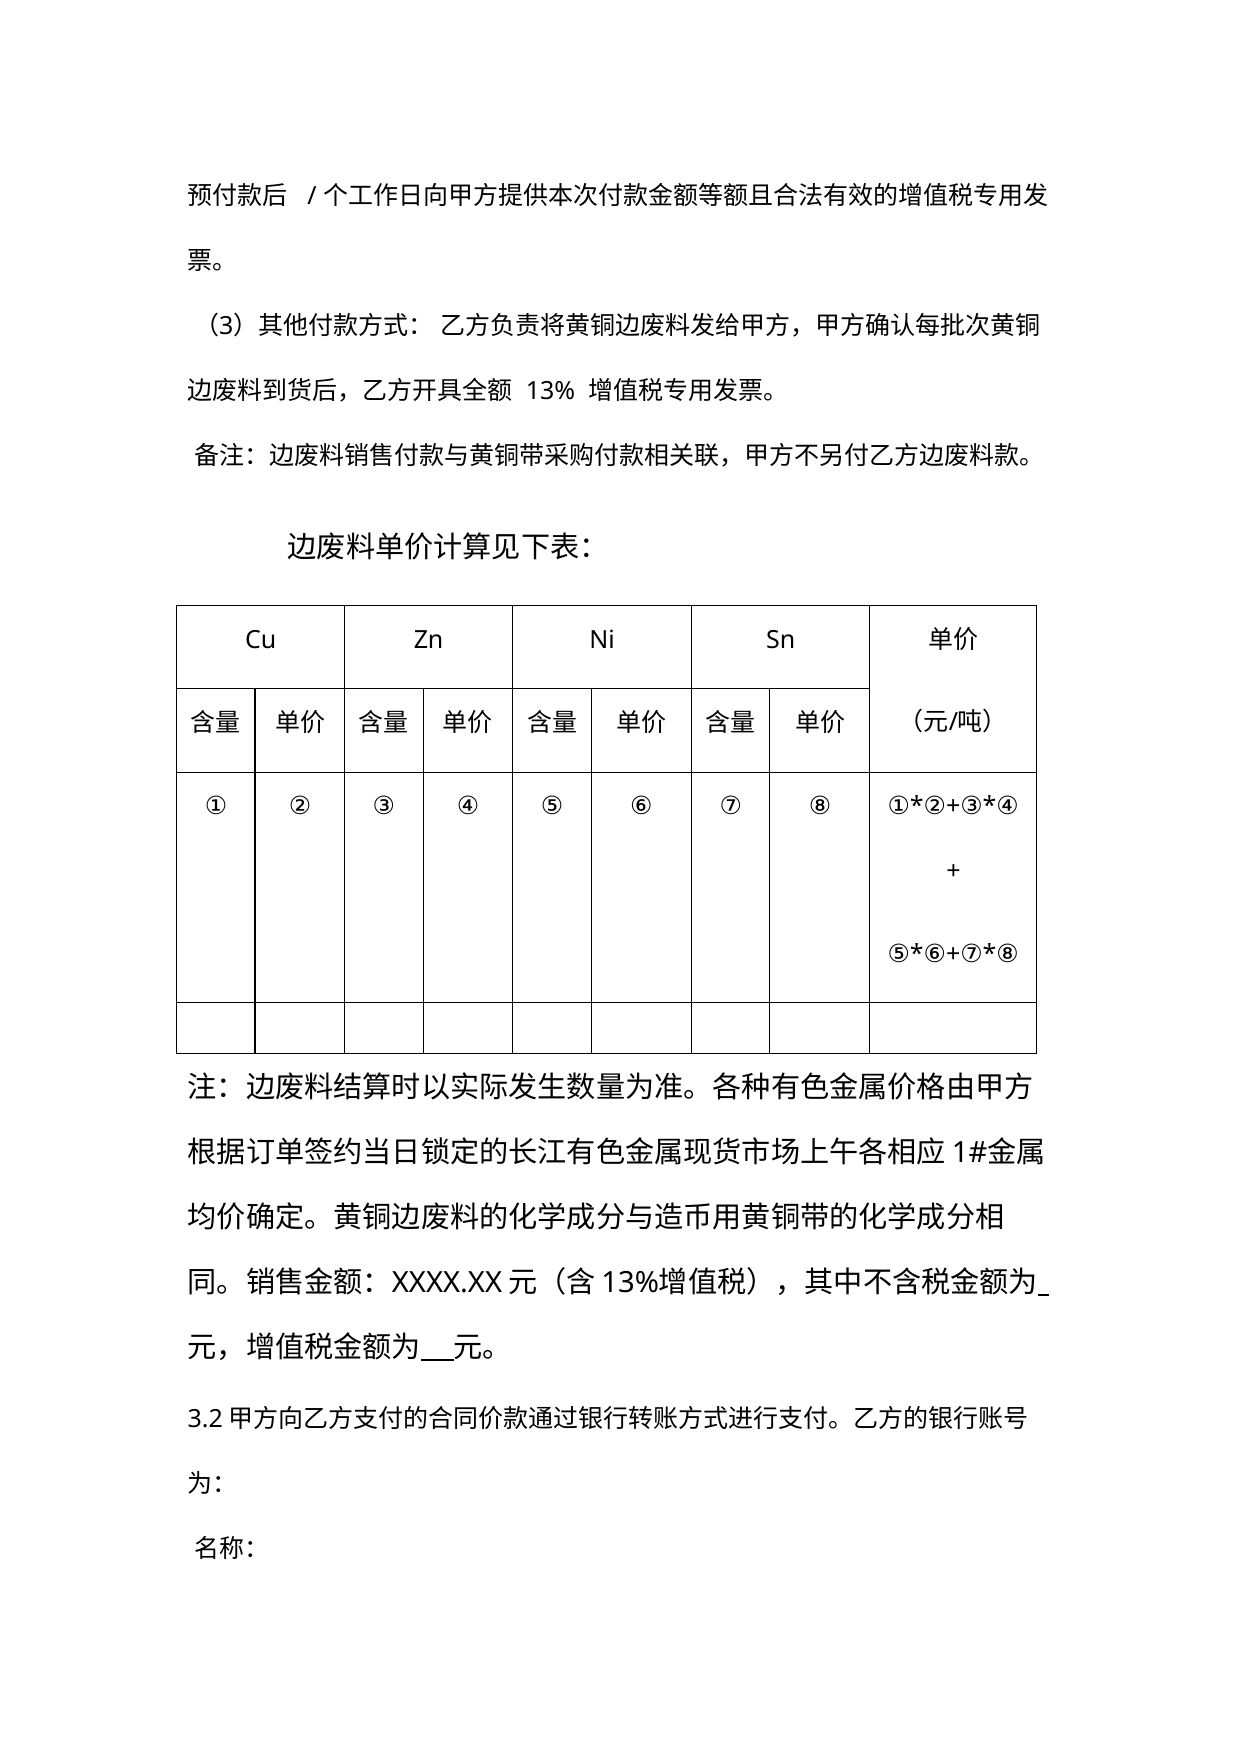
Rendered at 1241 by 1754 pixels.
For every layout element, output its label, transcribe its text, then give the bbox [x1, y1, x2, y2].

table_cell 单价 [256, 689, 344, 772]
text 注：边废料结算时以实际发生数量为准。各种有色金属价格由甲方根据订单签约当日锁定的长江有色金属现货市场上午各相应1#金属均价确定。黄铜边废料的化学成分与造币用黄铜带的化学成分相同。销售金额：XXXX.XX元（含13%增值税），其中不含税金额为 元，增值税金额为 元。 [187, 1054, 1053, 1379]
table_cell [870, 1003, 1036, 1053]
table_cell ⑧ [770, 773, 869, 1002]
table_cell [513, 1003, 591, 1053]
table_cell ② [256, 773, 344, 1002]
table_cell 单价 [592, 689, 691, 772]
table_header Zn [345, 606, 512, 688]
table_cell ⑦ [692, 773, 769, 1002]
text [187, 162, 1053, 487]
table_cell [424, 1003, 512, 1053]
table_cell ⑤ [513, 773, 591, 1002]
table_cell ⑥ [592, 773, 691, 1002]
table_cell ① [177, 773, 254, 1002]
text 边废料单价计算见下表： [287, 513, 1053, 578]
table_cell ③ [345, 773, 423, 1002]
table_cell 单价 [770, 689, 869, 772]
table_header Ni [513, 606, 691, 688]
table_header Sn [692, 606, 869, 688]
table_cell [770, 1003, 869, 1053]
table_cell 含量 [513, 689, 591, 772]
table_cell [177, 1003, 254, 1053]
table_cell ④ [424, 773, 512, 1002]
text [187, 1385, 1053, 1580]
table_cell 含量 [177, 689, 254, 772]
table_cell 单价 [424, 689, 512, 772]
table_cell 含量 [345, 689, 423, 772]
table_header 单价 （元/吨） [870, 606, 1036, 772]
table_cell [256, 1003, 344, 1053]
table_header Cu [177, 606, 344, 688]
table_cell [345, 1003, 423, 1053]
table_cell [592, 1003, 691, 1053]
table_cell 含量 [692, 689, 769, 772]
table_cell ①*②+③*④+ ⑤*⑥+⑦*⑧ [870, 773, 1036, 1002]
table_cell [692, 1003, 769, 1053]
